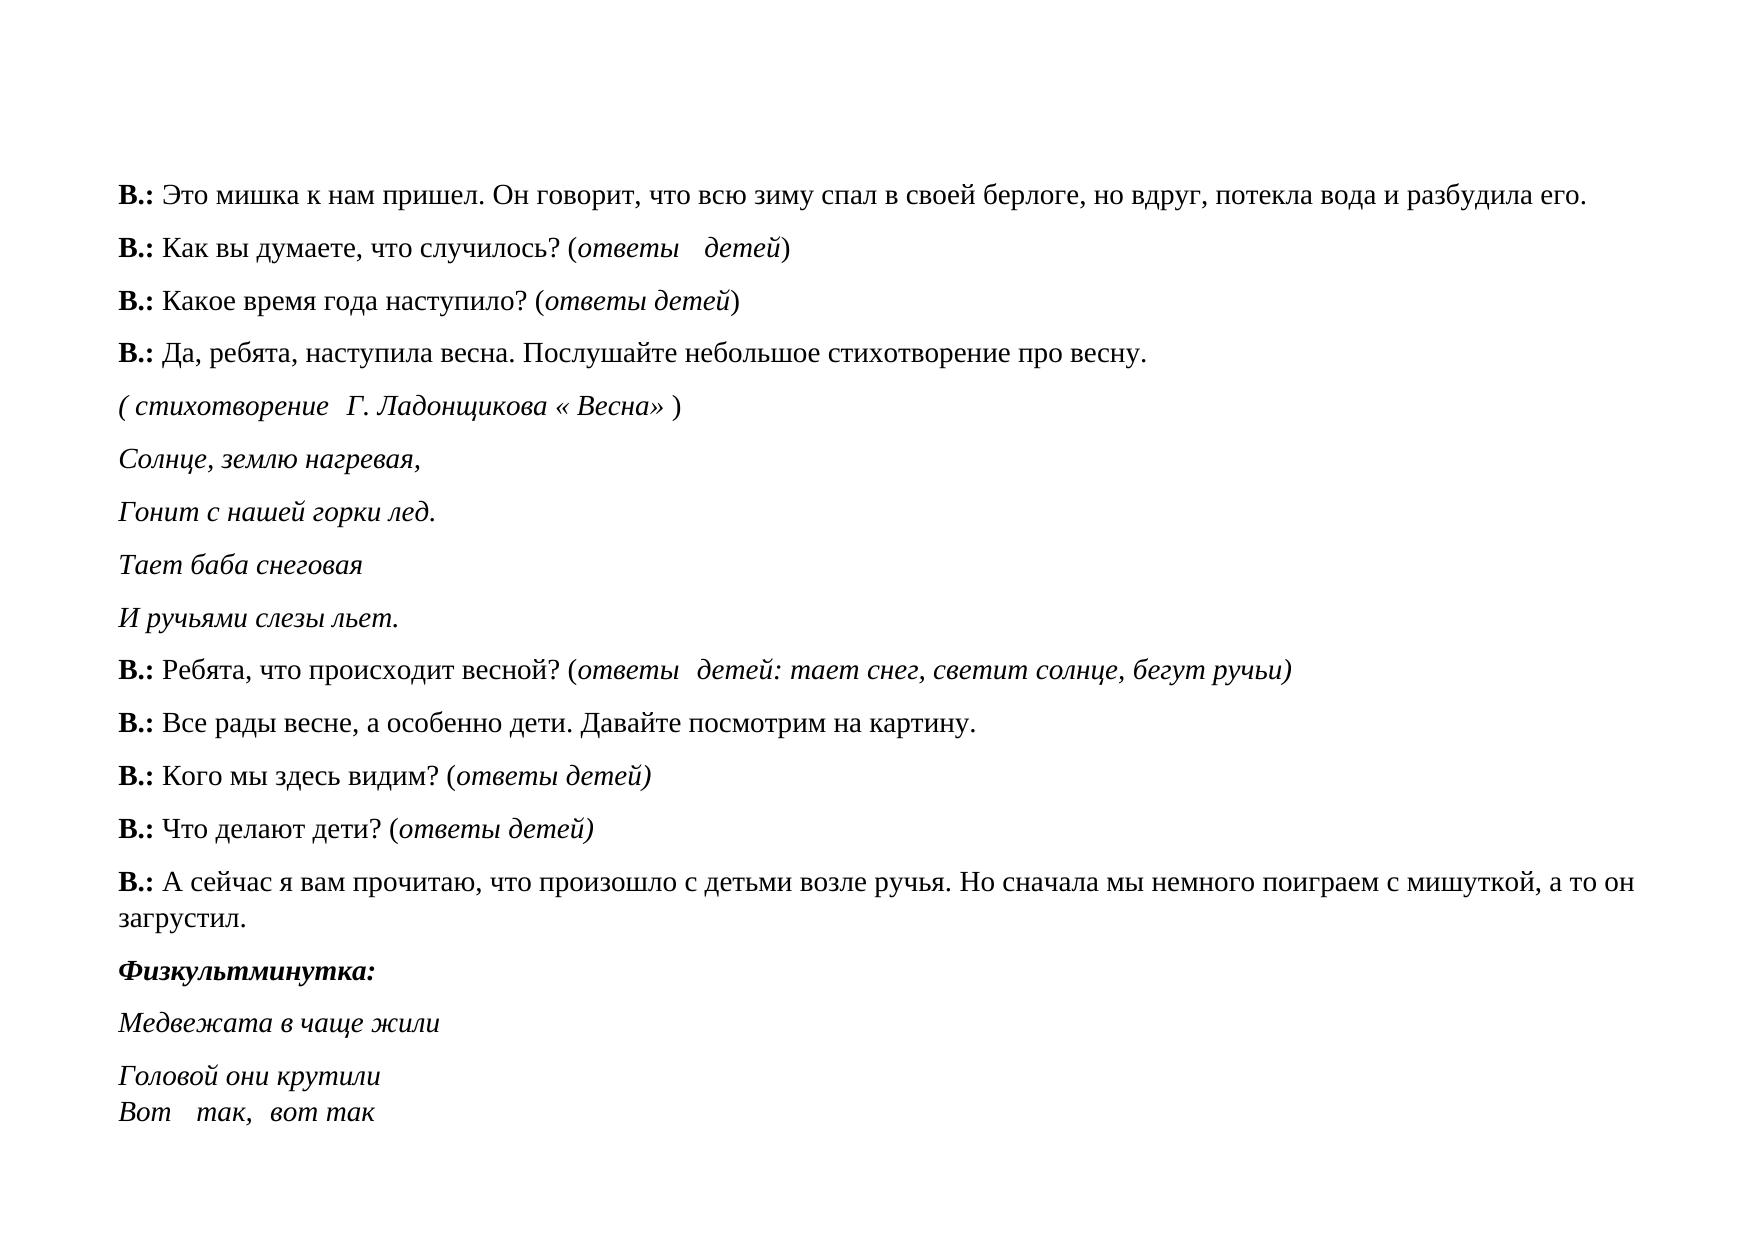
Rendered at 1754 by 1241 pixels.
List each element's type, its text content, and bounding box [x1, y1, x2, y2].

text Тает баба снеговая [118, 547, 1636, 580]
text Медвежата в чаще жили [118, 1006, 1636, 1039]
text В.: Да, ребята, наступила весна. Послушайте небольшое стихотворение про весну. [118, 336, 1636, 369]
text В.: Что делают дети? (ответы детей) [118, 811, 1636, 844]
text И ручьями слезы льет. [118, 600, 1636, 633]
text В.: Ребята, что происходит весной? (ответы детей: тает снег, светит солнце, бегут ручьи) [118, 652, 1636, 686]
text В.: Как вы думаете, что случилось? (ответы детей) [118, 230, 1636, 263]
text Головой они крутили Вот так, вот так [118, 1058, 1636, 1128]
text В.: Кого мы здесь видим? (ответы детей) [118, 758, 1636, 792]
text В.: Это мишка к нам пришел. Он говорит, что всю зиму спал в своей берлоге, но вдруг, потекла вода и разбудила его. [118, 177, 1636, 211]
text В.: А сейчас я вам прочитаю, что произошло с детьми возле ручья. Но сначала мы немного поиграем с мишуткой, а то он загрустил. [118, 864, 1636, 933]
text ( стихотворение Г. Ладонщикова « Весна» ) [118, 388, 1636, 422]
text Гонит с нашей горки лед. [118, 494, 1636, 528]
text Солнце, землю нагревая, [118, 441, 1636, 475]
text Физкультминутка: [118, 953, 1636, 986]
text В.: Какое время года наступило? (ответы детей) [118, 283, 1636, 316]
text В.: Все рады весне, а особенно дети. Давайте посмотрим на картину. [118, 705, 1636, 739]
